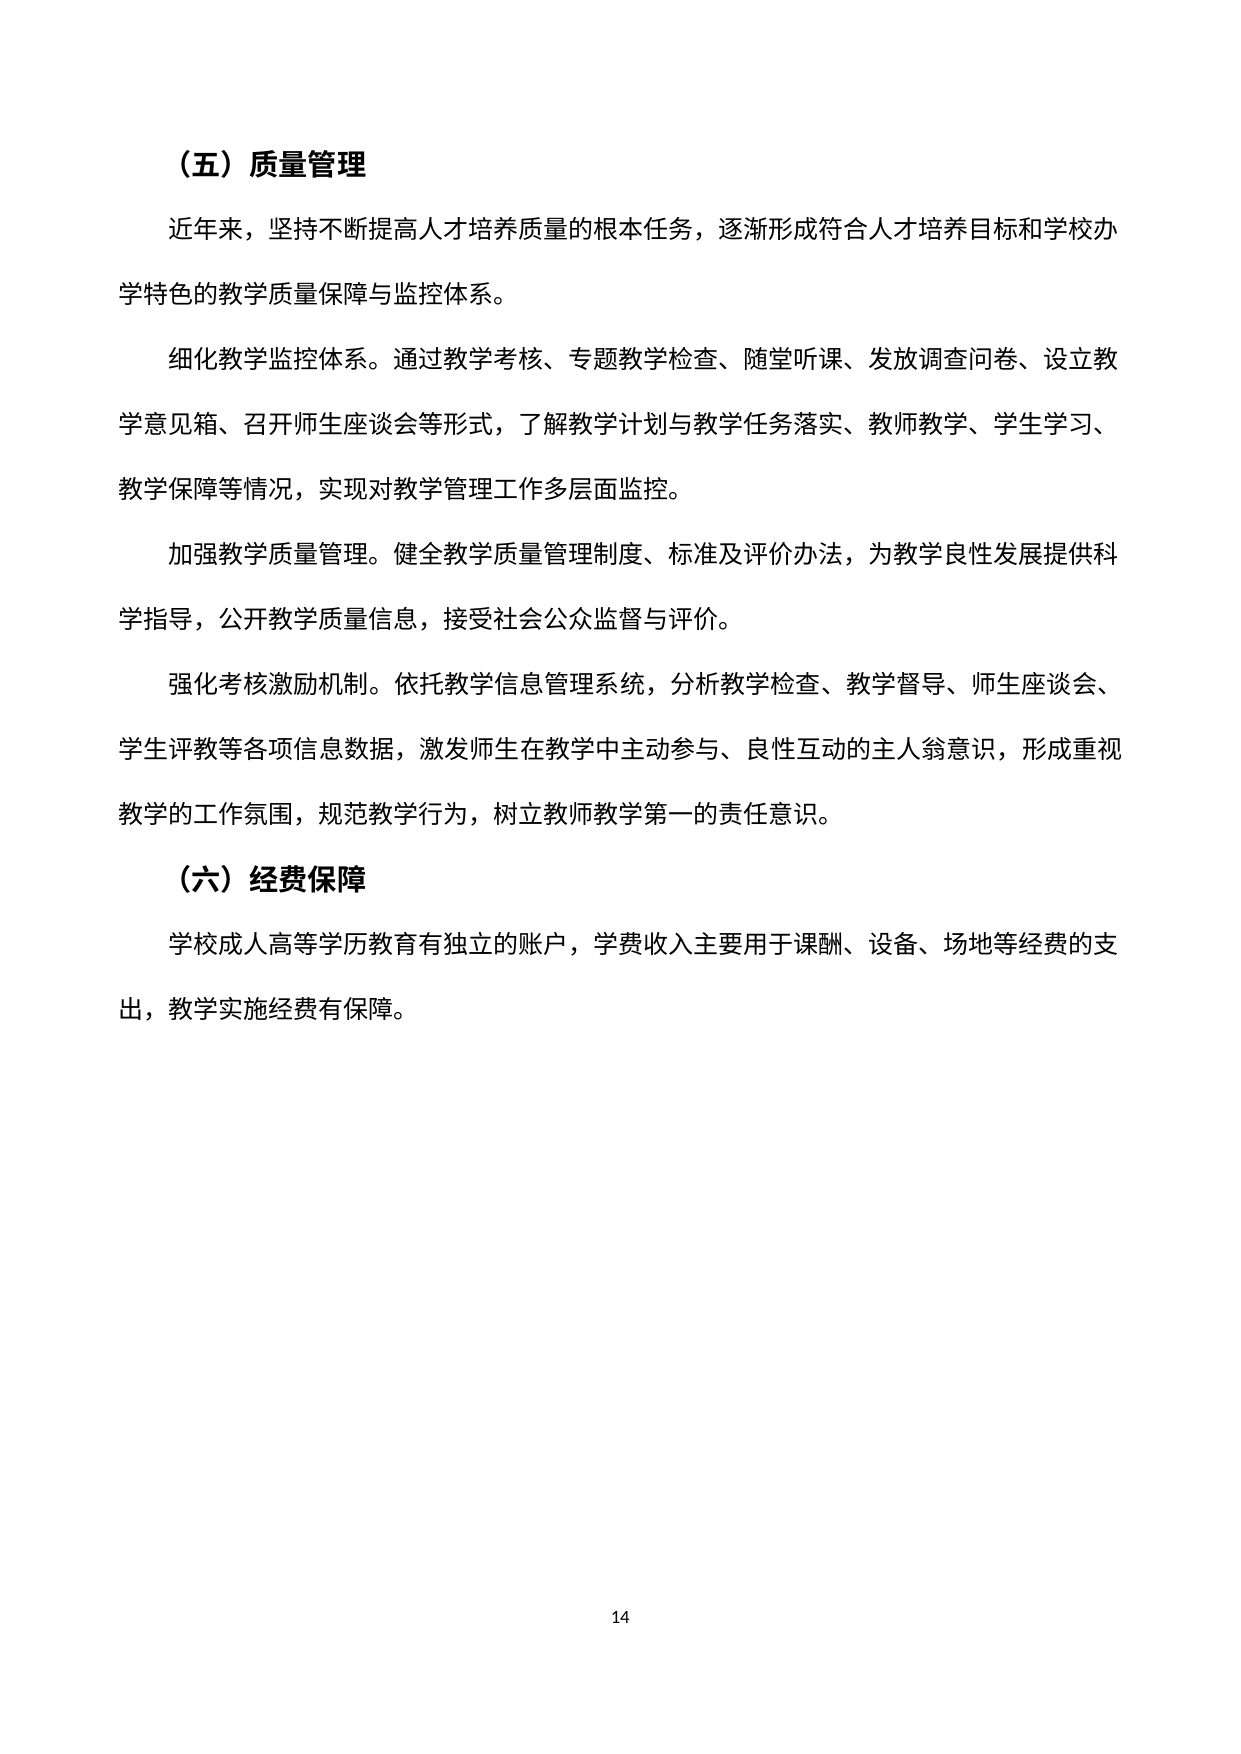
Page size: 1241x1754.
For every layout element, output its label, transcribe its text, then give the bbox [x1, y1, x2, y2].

text 加强教学质量管理。健全教学质量管理制度、标准及评价办法，为教学良性发展提供科学指导，公开教学质量信息，接受社会公众监督与评价。 [118, 520, 1122, 650]
text 强化考核激励机制。依托教学信息管理系统，分析教学检查、教学督导、师生座谈会、学生评教等各项信息数据，激发师生在教学中主动参与、良性互动的主人翁意识，形成重视教学的工作氛围，规范教学行为，树立教师教学第一的责任意识。 [118, 650, 1122, 845]
subtitle 经费保障 [118, 845, 1122, 910]
text 细化教学监控体系。通过教学考核、专题教学检查、随堂听课、发放调查问卷、设立教学意见箱、召开师生座谈会等形式，了解教学计划与教学任务落实、教师教学、学生学习、教学保障等情况，实现对教学管理工作多层面监控。 [118, 325, 1122, 520]
text 近年来，坚持不断提高人才培养质量的根本任务，逐渐形成符合人才培养目标和学校办学特色的教学质量保障与监控体系。 [118, 195, 1122, 325]
text 学校成人高等学历教育有独立的账户，学费收入主要用于课酬、设备、场地等经费的支出，教学实施经费有保障。 [118, 910, 1122, 1040]
subtitle 质量管理 [118, 130, 1122, 195]
